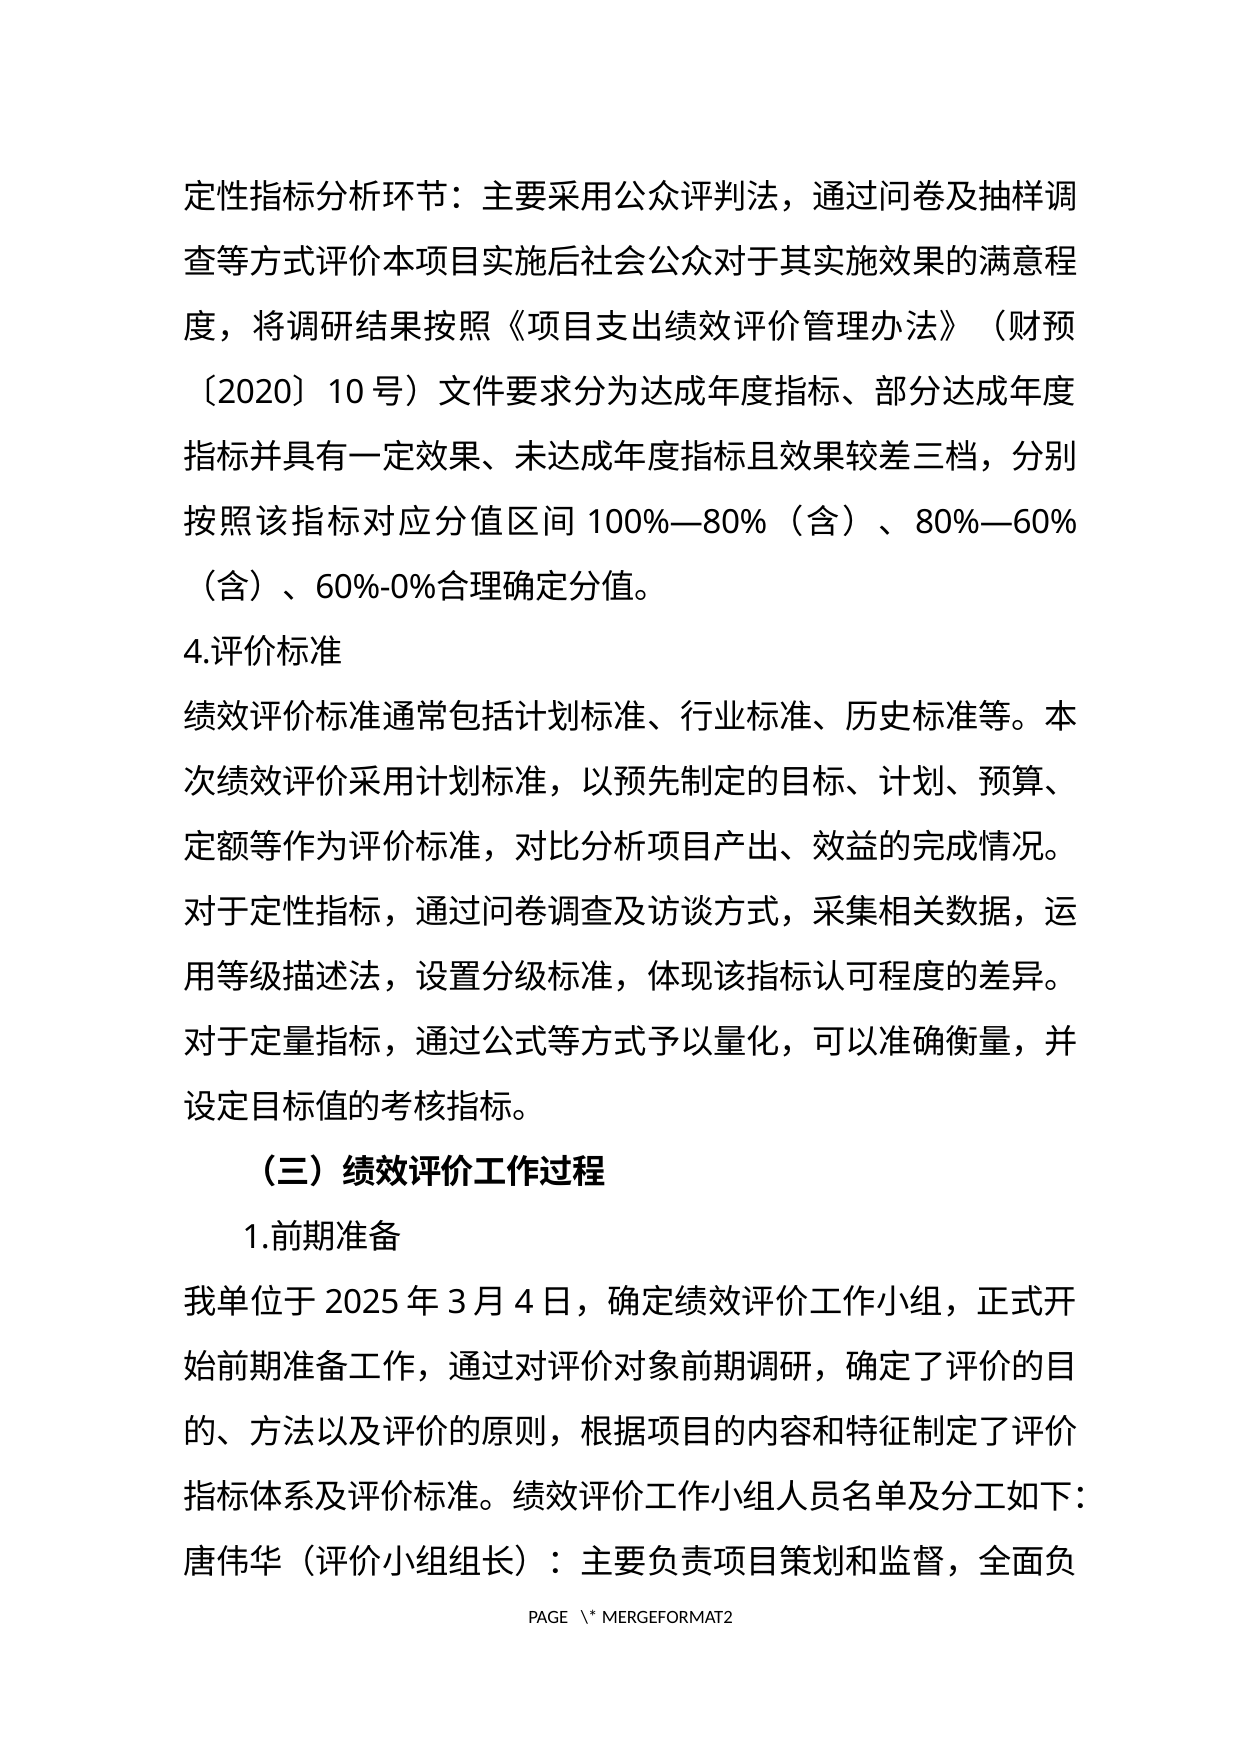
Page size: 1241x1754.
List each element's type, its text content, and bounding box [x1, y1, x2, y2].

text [183, 1202, 1078, 1592]
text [183, 162, 1078, 1137]
text （三）绩效评价工作过程 [183, 1137, 1078, 1202]
